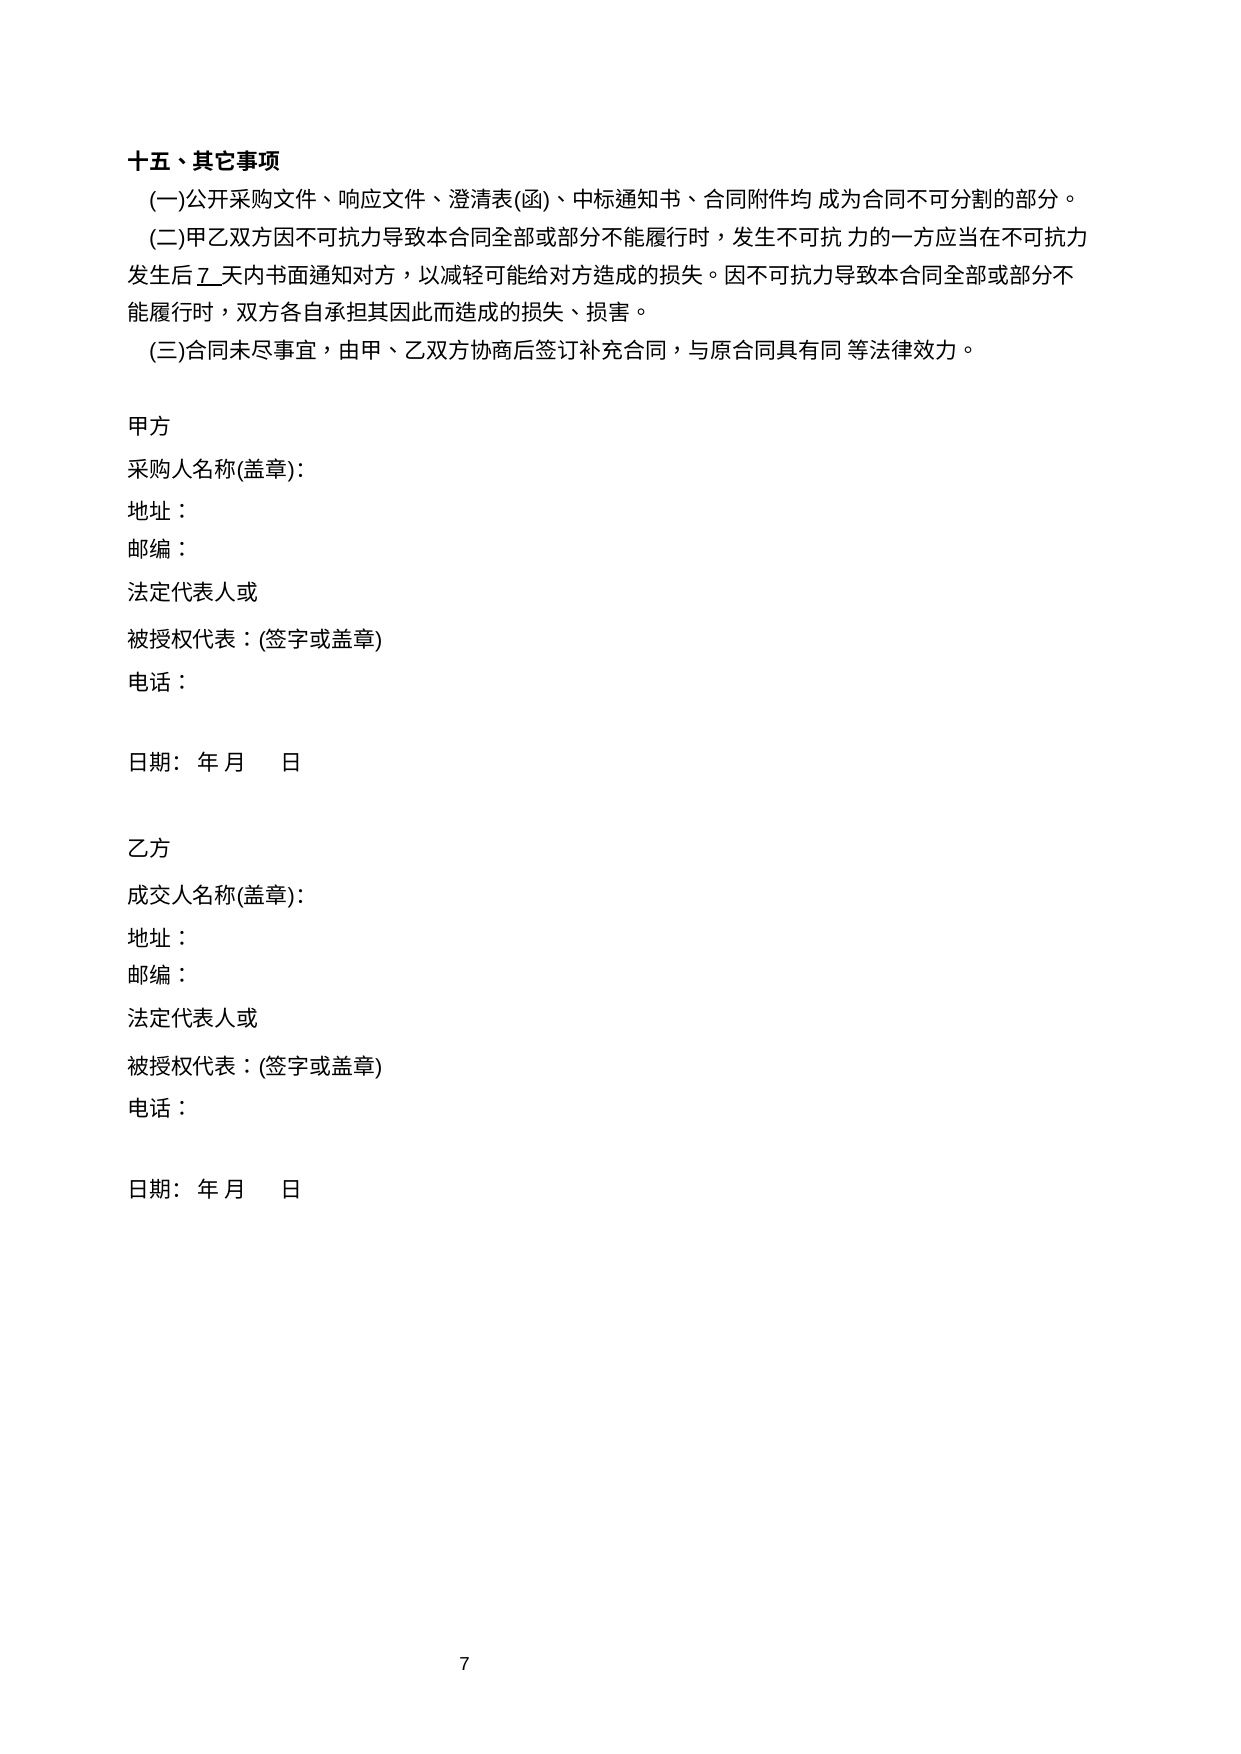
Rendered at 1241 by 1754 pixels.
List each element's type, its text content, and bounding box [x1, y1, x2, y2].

text 被授权代表：(签字或盖章) [127, 1049, 1091, 1080]
text 甲方 [127, 414, 1091, 439]
text 日期： 年 月 日 [127, 745, 1091, 777]
text 被授权代表：(签字或盖章) [127, 622, 1091, 654]
text 法定代表人或 [127, 1001, 1091, 1033]
text 邮编： [127, 537, 1091, 562]
text (三)合同未尽事宜，由甲、乙双方协商后签订补充合同，与原合同具有同 等法律效力。 [127, 338, 1091, 363]
text 采购人名称(盖章)： [127, 452, 1091, 483]
text 日期： 年 月 日 [127, 1172, 1091, 1203]
text 电话： [127, 1096, 1091, 1121]
text (二)甲乙双方因不可抗力导致本合同全部或部分不能履行时，发生不可抗 力的一方应当在不可抗力发生后7 天内书面通知对方，以减轻可能给对方造成的损失。因不可抗力导致本合同全部或部分不能履行时，双方各自承担其因此而造成的损失、损害。 [127, 225, 1091, 326]
text 十五、其它事项 [127, 149, 1091, 174]
text 邮编： [127, 963, 1091, 989]
text (一)公开采购文件、响应文件、澄清表(函)、中标通知书、合同附件均 成为合同不可分割的部分。 [127, 187, 1091, 212]
text 地址： [127, 926, 1091, 951]
text 地址： [127, 499, 1091, 524]
text 成交人名称(盖章)： [127, 878, 1091, 910]
text 乙方 [127, 831, 1091, 862]
text 法定代表人或 [127, 575, 1091, 606]
text 电话： [127, 670, 1091, 695]
